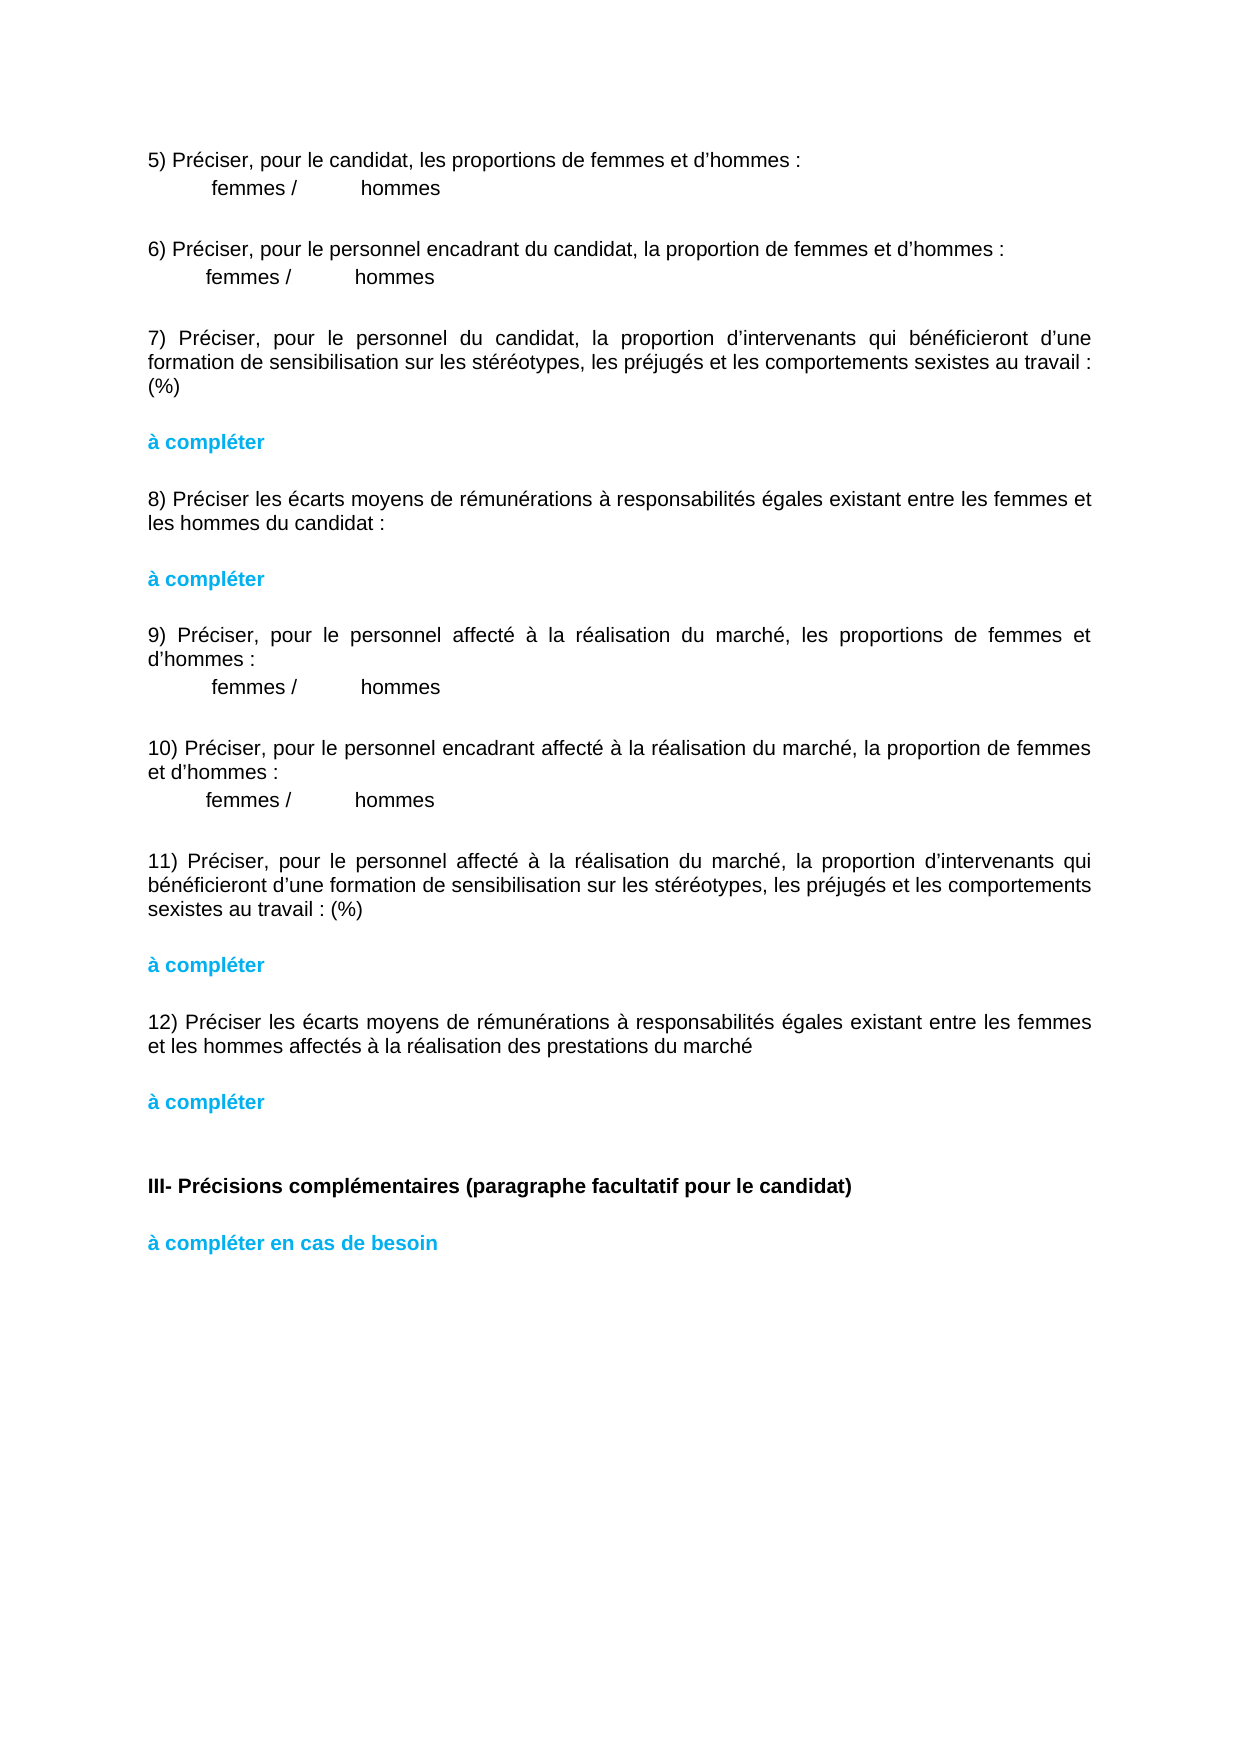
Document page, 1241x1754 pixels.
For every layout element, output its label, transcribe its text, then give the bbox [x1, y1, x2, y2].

text 7) Préciser, pour le personnel du candidat, la proportion d’intervenants qui bénéficieront d’une formation de sensibilisation sur les stéréotypes, les préjugés et les comportements sexistes au travail : (%) [148, 326, 1093, 398]
text 9) Préciser, pour le personnel affecté à la réalisation du marché, les proportions de femmes et d’hommes : [148, 623, 1093, 671]
text 11) Préciser, pour le personnel affecté à la réalisation du marché, la proportion d’intervenants qui bénéficieront d’une formation de sensibilisation sur les stéréotypes, les préjugés et les comportements sexistes au travail : (%) [148, 849, 1093, 921]
text 6) Préciser, pour le personnel encadrant du candidat, la proportion de femmes et d’hommes : [148, 237, 1093, 261]
text à compléter [148, 953, 1093, 977]
text 12) Préciser les écarts moyens de rémunérations à responsabilités égales existant entre les femmes et les hommes affectés à la réalisation des prestations du marché [148, 1009, 1093, 1057]
text à compléter [148, 430, 1093, 454]
text femmes / hommes [148, 176, 1093, 200]
text III- Précisions complémentaires (paragraphe facultatif pour le candidat) [148, 1174, 1093, 1198]
text à compléter [148, 1090, 1093, 1114]
text femmes / hommes [148, 675, 1093, 699]
text à compléter en cas de besoin [148, 1230, 1093, 1254]
text femmes / hommes [148, 265, 1093, 289]
text femmes / hommes [148, 788, 1093, 812]
text 8) Préciser les écarts moyens de rémunérations à responsabilités égales existant entre les femmes et les hommes du candidat : [148, 486, 1093, 534]
text 5) Préciser, pour le candidat, les proportions de femmes et d’hommes : [148, 148, 1093, 172]
text à compléter [148, 567, 1093, 591]
text 10) Préciser, pour le personnel encadrant affecté à la réalisation du marché, la proportion de femmes et d’hommes : [148, 736, 1093, 784]
